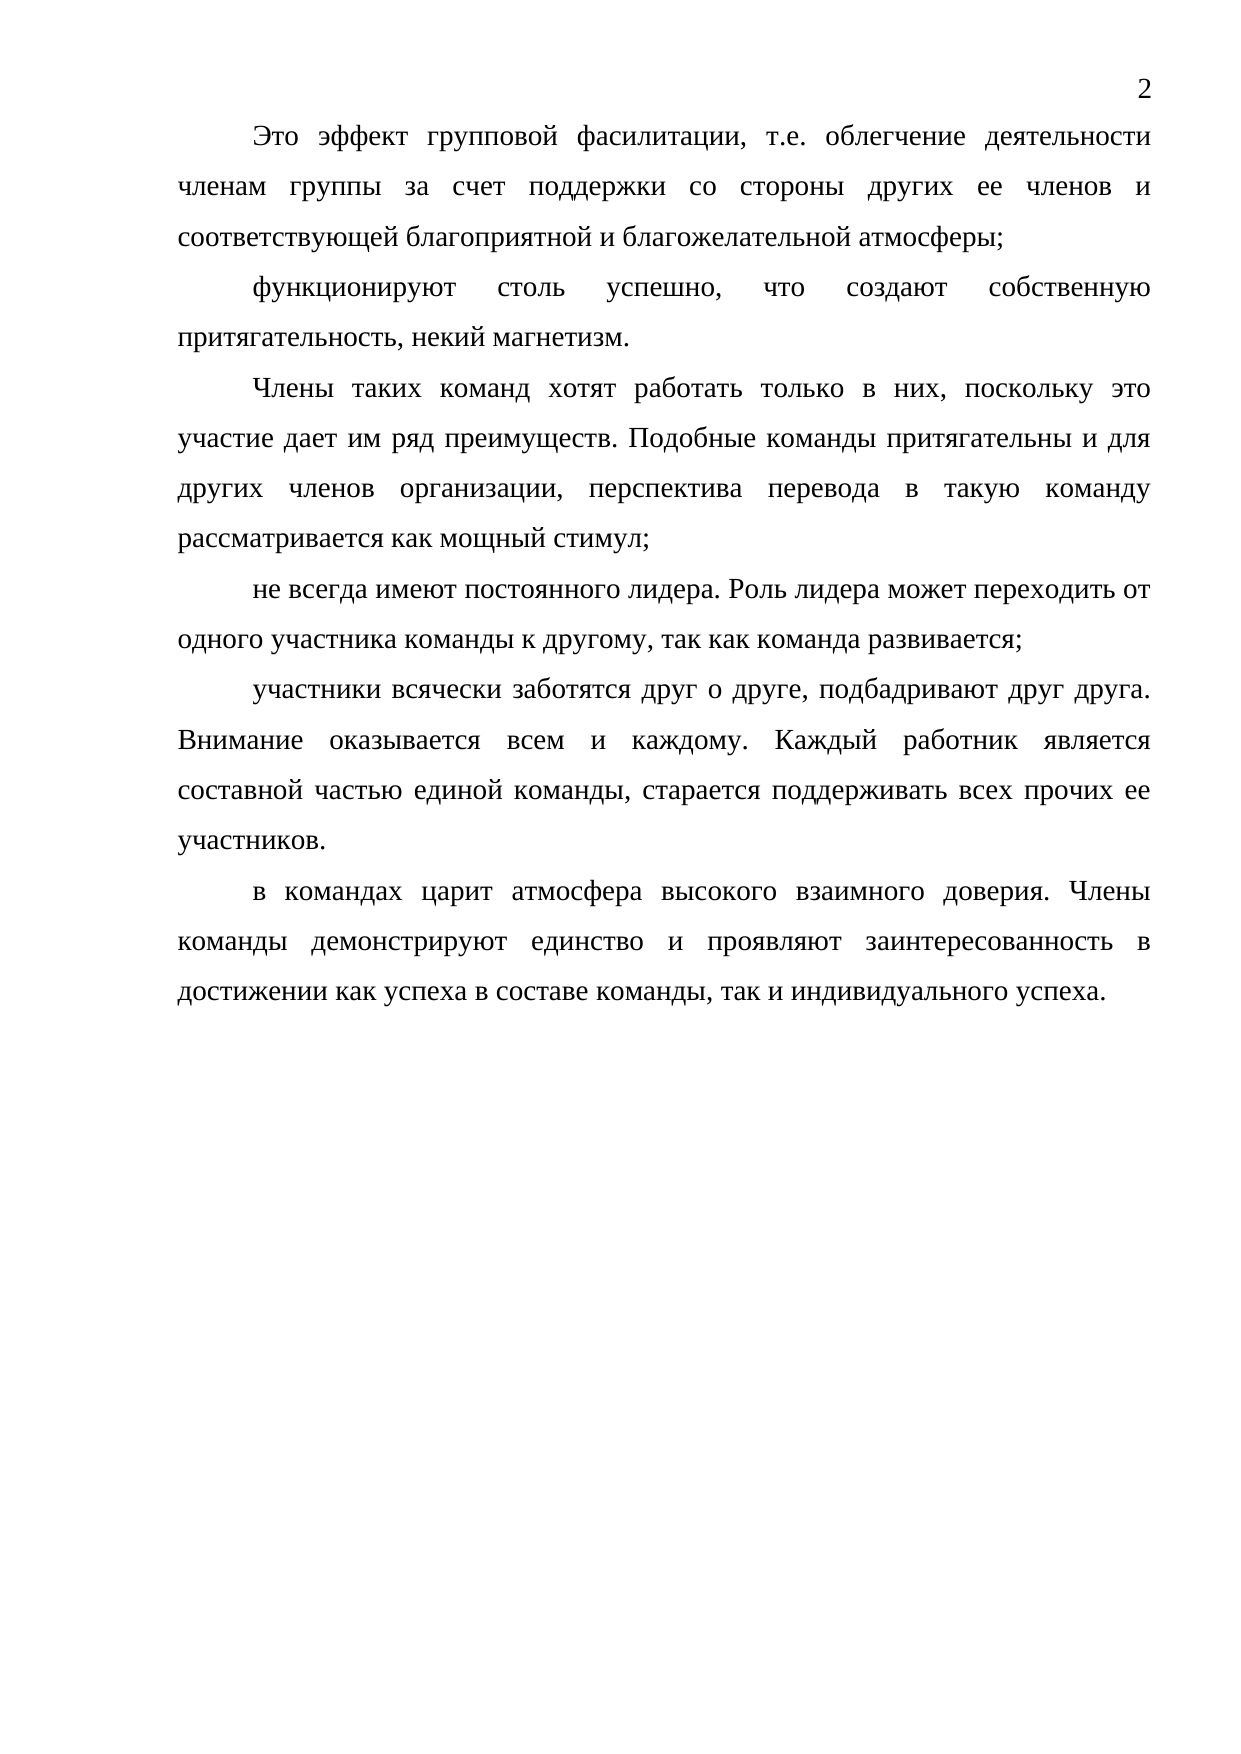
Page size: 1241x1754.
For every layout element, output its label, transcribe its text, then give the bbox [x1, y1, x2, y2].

text Члены таких команд хотят работать только в них, поскольку это участие дает им ряд преимуществ. Подобные команды притягательны и для других членов организации, перспектива перевода в такую команду рассматривается как мощный стимул; [177, 370, 1152, 554]
text функционируют столь успешно, что создают собственную притягательность, некий магнетизм. [177, 269, 1152, 353]
text участники всячески заботятся друг о друге, подбадривают друг друга. Внимание оказывается всем и каждому. Каждый работник является составной частью единой команды, старается поддерживать всех прочих ее участников. [177, 672, 1152, 856]
text в командах царит атмосфера высокого взаимного доверия. Члены команды демонстрируют единство и проявляют заинтересованность в достижении как успеха в составе команды, так и индивидуального успеха. [177, 873, 1152, 1007]
text Это эффект групповой фасилитации, т.е. облегчение деятельности членам группы за счет поддержки со стороны других ее членов и соответствующей благоприятной и благожелательной атмосферы; [177, 118, 1152, 252]
text не всегда имеют постоянного лидера. Роль лидера может переходить от одного участника команды к другому, так как команда развивается; [177, 571, 1152, 655]
